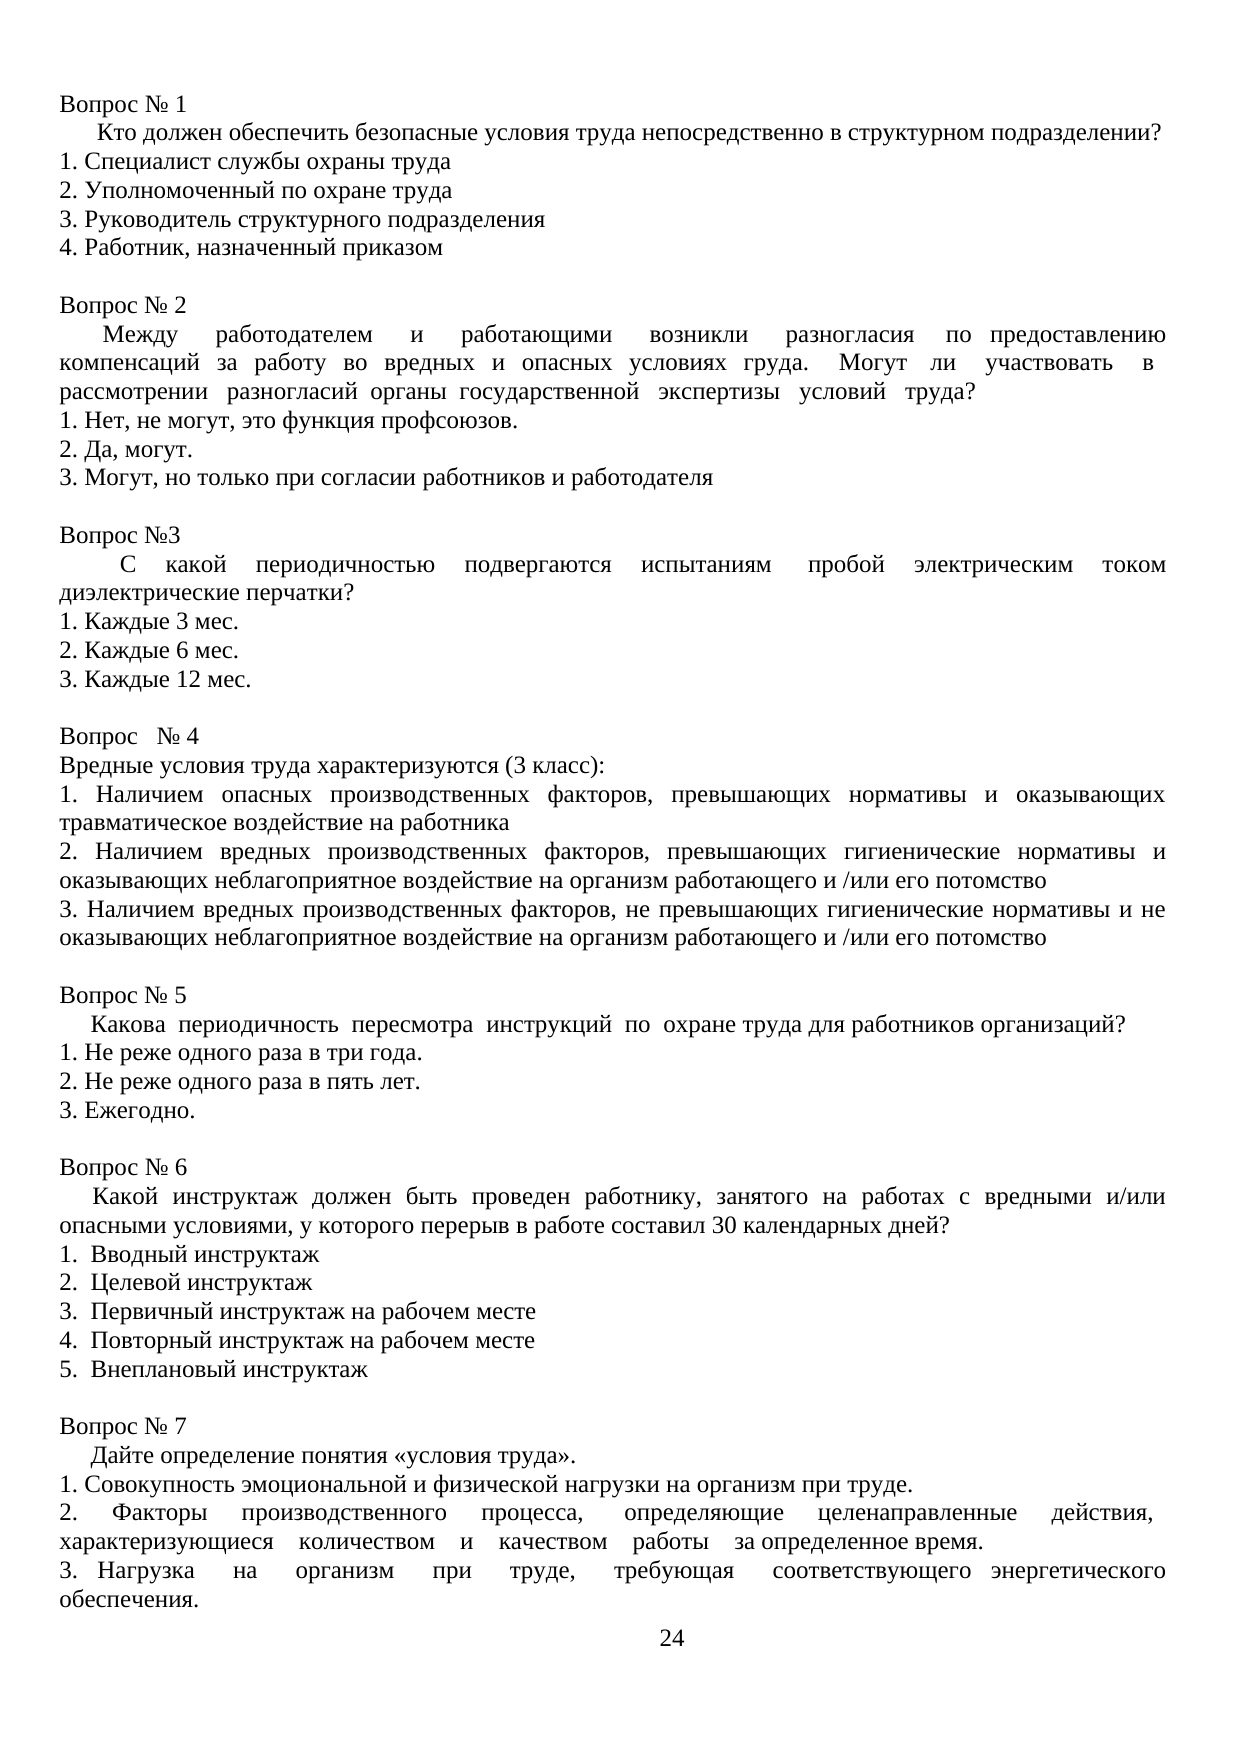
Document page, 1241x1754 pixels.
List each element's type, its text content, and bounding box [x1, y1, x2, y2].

text 2. Наличием вредных производственных факторов, превышающих гигиенические нормативы и оказывающих неблагоприятное воздействие на организм работающего и /или его потомство [59, 836, 1167, 894]
text 1. Совокупность эмоциональной и физической нагрузки на организм при труде. [59, 1469, 1167, 1497]
text 4. Повторный инструктаж на рабочем месте [59, 1325, 1167, 1354]
text 3. Руководитель структурного подразделения [59, 204, 1167, 232]
text 2. Целевой инструктаж [59, 1267, 1167, 1296]
text 3. Наличием вредных производственных факторов, не превышающих гигиенические нормативы и не оказывающих неблагоприятное воздействие на организм работающего и /или его потомство [59, 894, 1167, 951]
text Какова периодичность пересмотра инструкций по охране труда для работников организаций? [59, 1009, 1167, 1037]
text Между работодателем и работающими возникли разногласия по предоставлению компенсаций за работу во вредных и опасных условиях груда. Могут ли участвовать в рассмотрении разногласий органы государственной экспертизы условий труда? [59, 319, 1167, 405]
text Вопрос № 5 [59, 980, 1167, 1009]
text 5. Внеплановый инструктаж [59, 1354, 1167, 1382]
text Вопрос № 1 [59, 89, 1167, 117]
text 3. Первичный инструктаж на рабочем месте [59, 1296, 1167, 1325]
text 2. Факторы производственного процесса, определяющие целенаправленные действия, характеризующиеся количеством и качеством работы за определенное время. [59, 1497, 1167, 1555]
text Дайте определение понятия «условия труда». [59, 1440, 1167, 1469]
text 1. Нет, не могут, это функция профсоюзов. [59, 405, 1167, 434]
text С какой периодичностью подвергаются испытаниям пробой электрическим током диэлектрические перчатки? [59, 549, 1167, 606]
text 2. Уполномоченный по охране труда [59, 175, 1167, 204]
text Вредные условия труда характеризуются (3 класс): [59, 750, 1167, 779]
text 3. Могут, но только при согласии работников и работодателя [59, 462, 1167, 491]
text Вопрос № 6 [59, 1152, 1167, 1181]
text Какой инструктаж должен быть проведен работнику, занятого на работах с вредными и/или опасными условиями, у которого перерыв в работе составил 30 календарных дней? [59, 1181, 1167, 1239]
text 4. Работник, назначенный приказом [59, 232, 1167, 261]
text 3. Каждые 12 мес. [59, 664, 1167, 692]
text 2. Не реже одного раза в пять лет. [59, 1066, 1167, 1095]
text 1. Каждые 3 мес. [59, 606, 1167, 635]
text Вопрос № 4 [59, 721, 1167, 750]
text 1. Наличием опасных производственных факторов, превышающих нормативы и оказывающих травматическое воздействие на работника [59, 779, 1167, 836]
text 1. Специалист службы охраны труда [59, 146, 1167, 175]
text Вопрос № 7 [59, 1411, 1167, 1440]
text 3. Нагрузка на организм при труде, требующая соответствующего энергетического обеспечения. [59, 1555, 1167, 1612]
text 2. Да, могут. [59, 434, 1167, 462]
text 1. Вводный инструктаж [59, 1239, 1167, 1267]
text 2. Каждые 6 мес. [59, 635, 1167, 664]
text Вопрос № 2 [59, 290, 1167, 319]
text Вопрос №3 [59, 520, 1167, 549]
text 1. Не реже одного раза в три года. [59, 1037, 1167, 1066]
text 3. Ежегодно. [59, 1095, 1167, 1124]
text Кто должен обеспечить безопасные условия труда непосредственно в структурном подразделении? [59, 117, 1167, 146]
